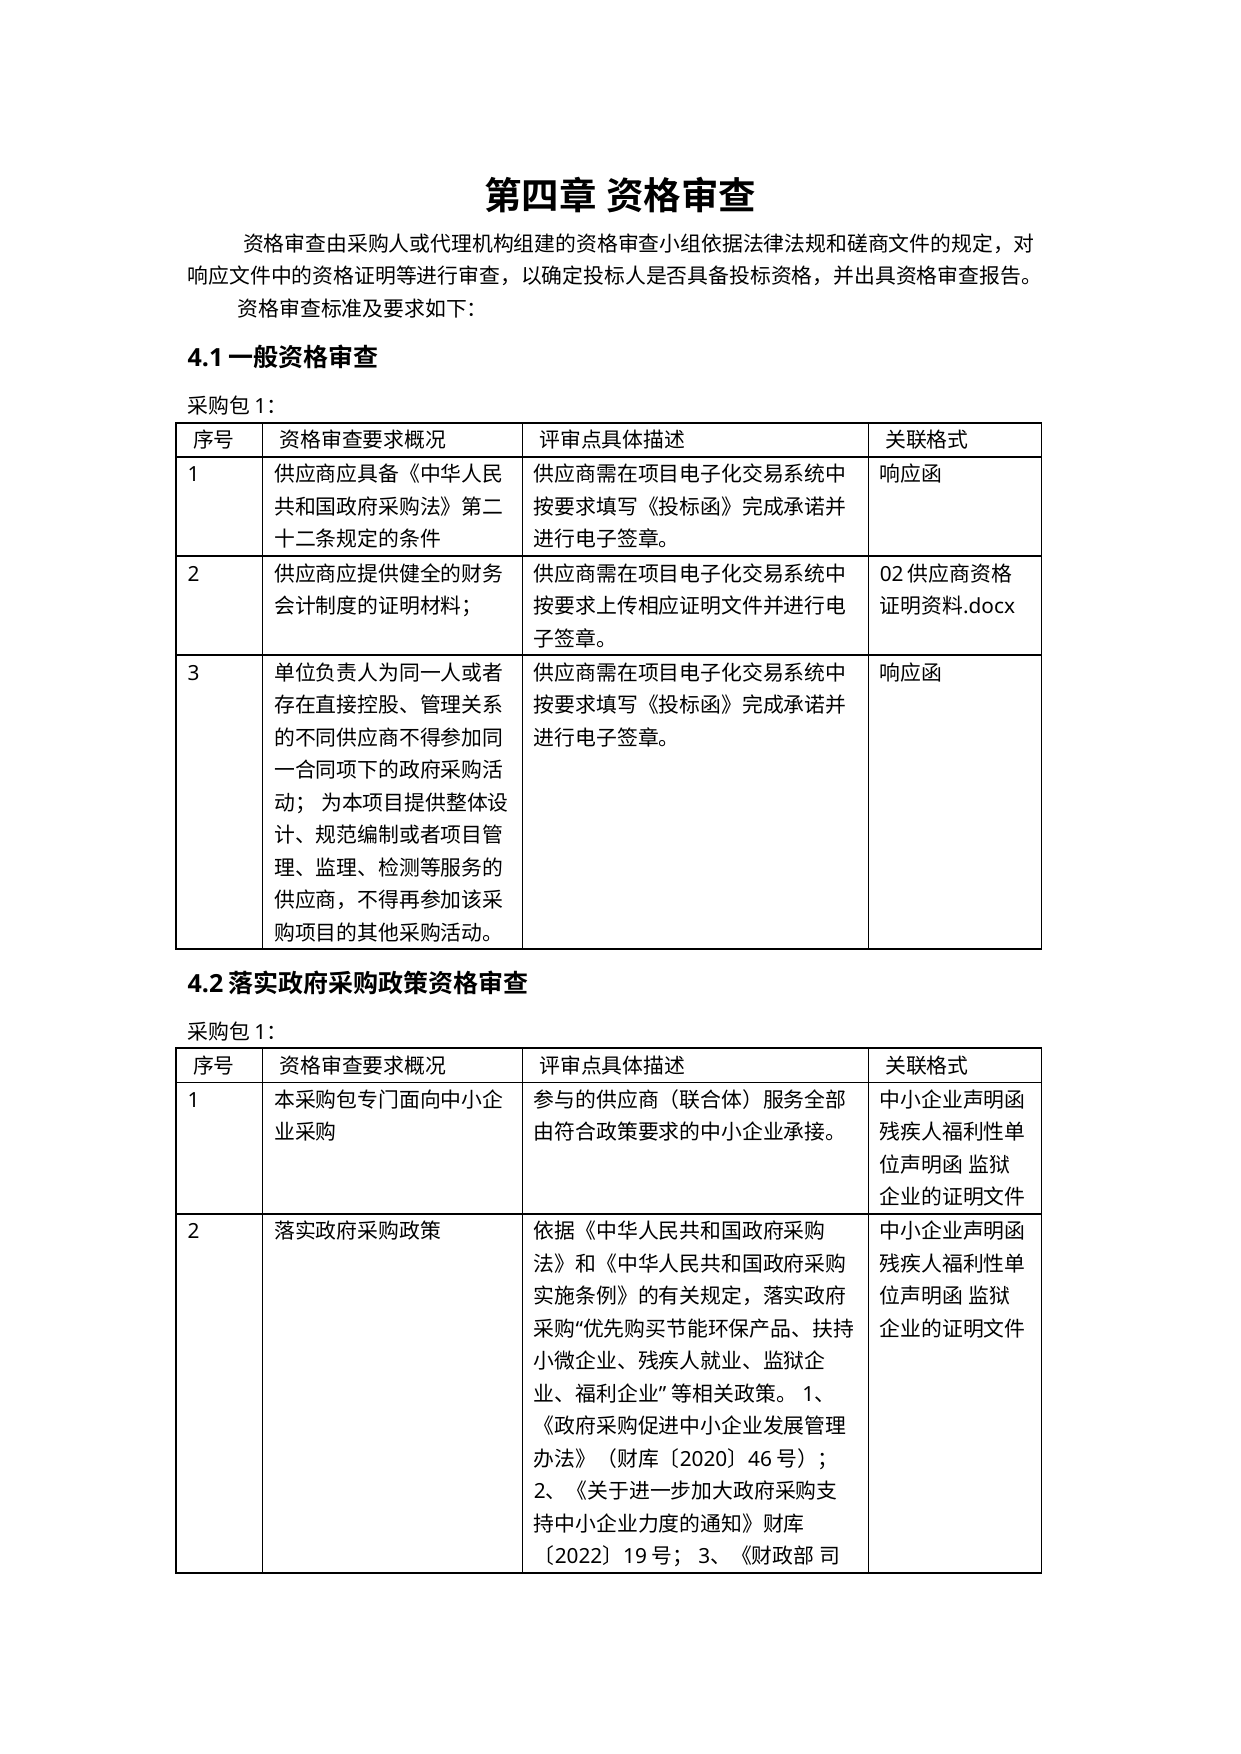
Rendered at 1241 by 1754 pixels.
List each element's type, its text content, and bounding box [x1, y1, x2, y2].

table_header 序号 [177, 424, 262, 456]
text 资格审查由采购人或代理机构组建的资格审查小组依据法律法规和磋商文件的规定，对响应文件中的资格证明等进行审查，以确定投标人是否具备投标资格，并出具资格审查报告。 [187, 227, 1053, 292]
text 采购包1： [187, 389, 1053, 422]
table_cell 供应商需在项目电子化交易系统中按要求填写《投标函》完成承诺并进行电子签章。 [523, 458, 868, 555]
table_cell 单位负责人为同一人或者存在直接控股、管理关系的不同供应商不得参加同一合同项下的政府采购活动； 为本项目提供整体设计、规范编制或者项目管理、监理、检测等服务的供应商，不得再参加该采购项目的其他采购活动。 [263, 656, 522, 948]
table_cell 3 [177, 656, 262, 948]
text 4.2落实政府采购政策资格审查 [187, 950, 1053, 1015]
table_cell 中小企业声明函 残疾人福利性单位声明函 监狱企业的证明文件 [869, 1083, 1041, 1213]
table_header 评审点具体描述 [523, 1049, 868, 1081]
table_cell 02供应商资格证明资料.docx [869, 557, 1041, 654]
table_cell 供应商应提供健全的财务会计制度的证明材料； [263, 557, 522, 654]
table_header 资格审查要求概况 [263, 424, 522, 456]
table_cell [869, 1215, 1041, 1572]
text 4.1一般资格审查 [187, 324, 1053, 389]
table_cell 响应函 [869, 656, 1041, 948]
table_cell 参与的供应商（联合体）服务全部由符合政策要求的中小企业承接。 [523, 1083, 868, 1213]
table_header 关联格式 [869, 1049, 1041, 1081]
table_header 评审点具体描述 [523, 424, 868, 456]
text 资格审查标准及要求如下： [187, 292, 1053, 324]
table_cell 供应商需在项目电子化交易系统中按要求填写《投标函》完成承诺并进行电子签章。 [523, 656, 868, 948]
table_cell 1 [177, 458, 262, 555]
table_cell 2 [177, 557, 262, 654]
table_cell 供应商需在项目电子化交易系统中按要求上传相应证明文件并进行电子签章。 [523, 557, 868, 654]
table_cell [523, 1215, 868, 1572]
table_header 关联格式 [869, 424, 1041, 456]
table_cell 2 [177, 1215, 262, 1572]
table_header 序号 [177, 1049, 262, 1081]
table_cell 响应函 [869, 458, 1041, 555]
table_header 资格审查要求概况 [263, 1049, 522, 1081]
text 第四章 资格审查 [187, 162, 1053, 227]
table_cell 供应商应具备《中华人民共和国政府采购法》第二十二条规定的条件 [263, 458, 522, 555]
table_cell 落实政府采购政策 [263, 1215, 522, 1572]
table_cell 1 [177, 1083, 262, 1213]
table_cell 本采购包专门面向中小企业采购 [263, 1083, 522, 1213]
text 采购包1： [187, 1015, 1053, 1047]
